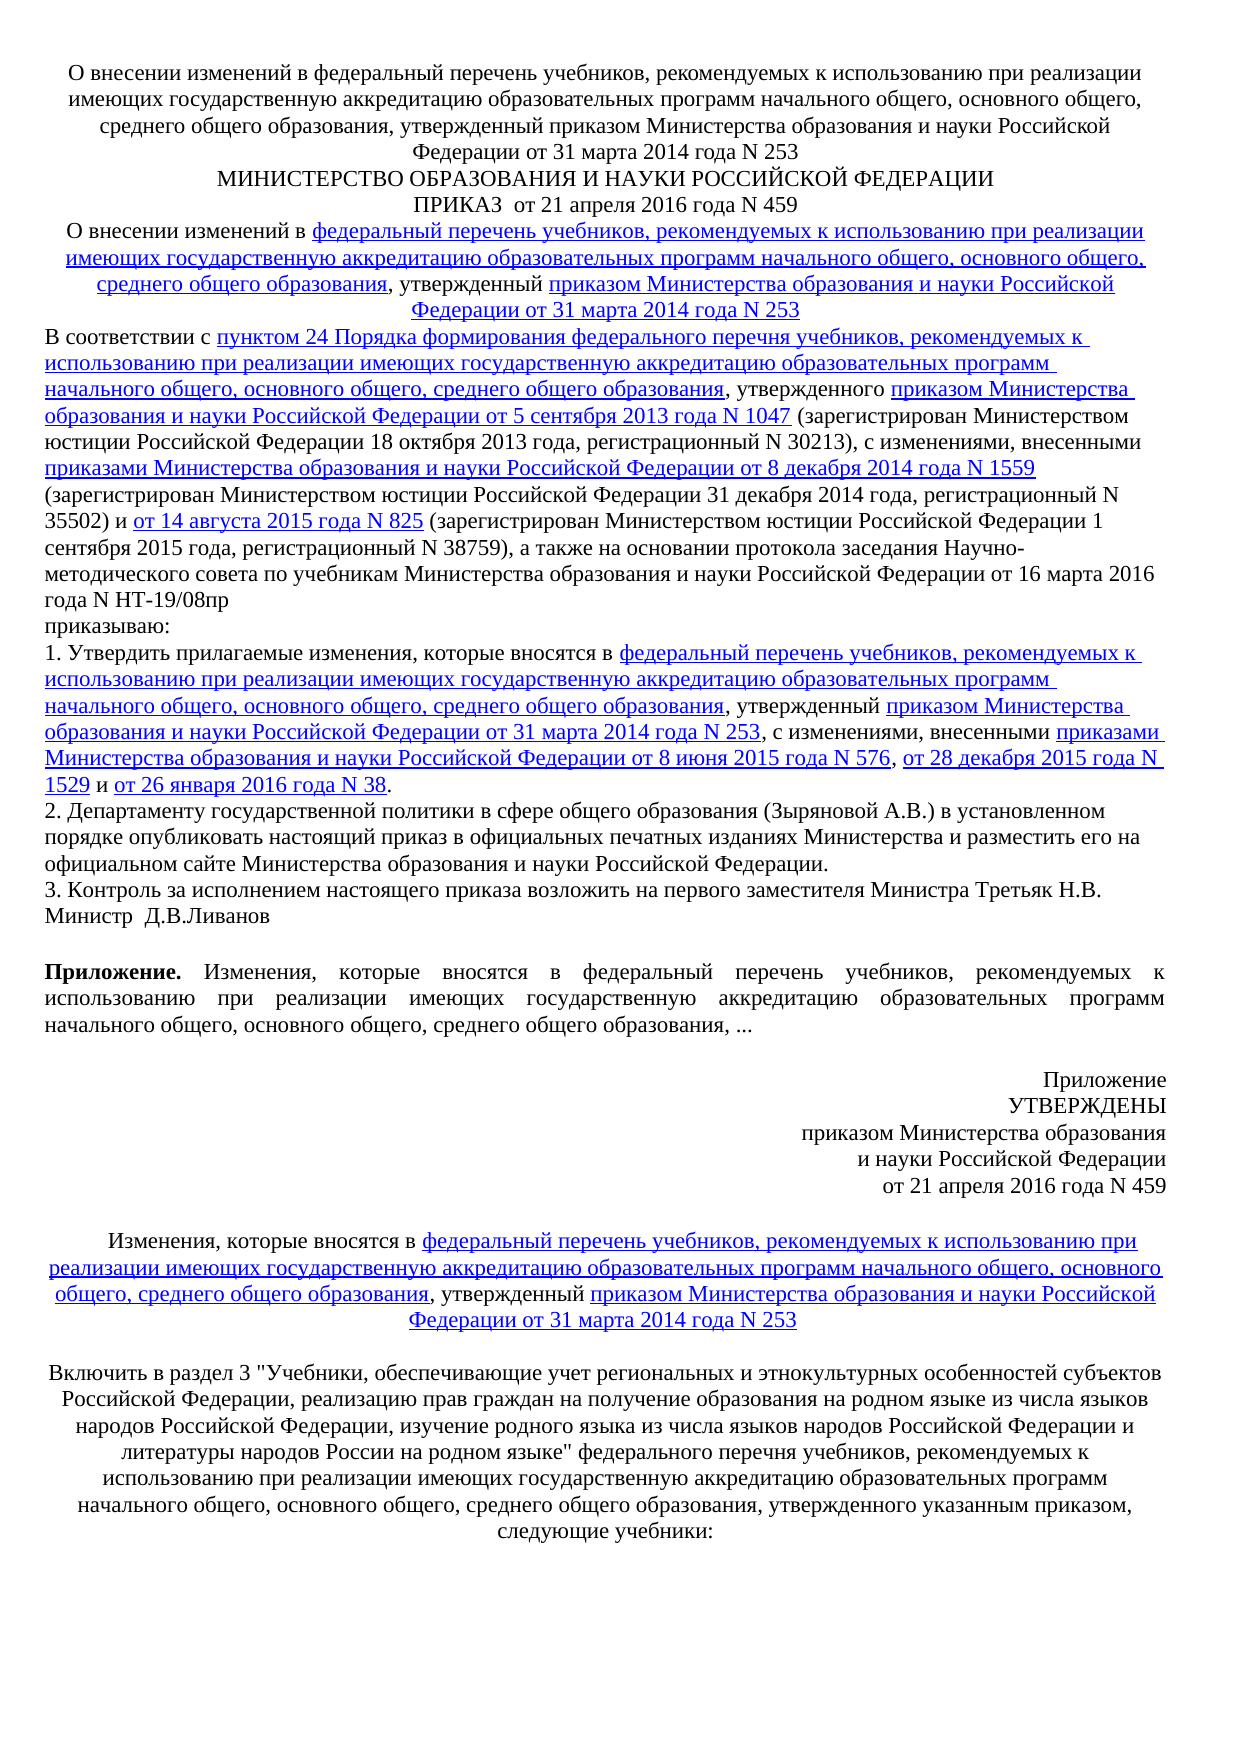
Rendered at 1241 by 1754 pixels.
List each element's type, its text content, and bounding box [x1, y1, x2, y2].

text О внесении изменений в федеральный перечень учебников, рекомендуемых к использованию при реализации имеющих государственную аккредитацию образовательных программ начального общего, основного общего, среднего общего образования, утвержденный приказом Министерства образования и науки Российской Федерации от 31 марта 2014 года N 253 [44, 217, 1167, 323]
text О внесении изменений в федеральный перечень учебников, рекомендуемых к использованию при реализации имеющих государственную аккредитацию образовательных программ начального общего, основного общего, среднего общего образования, утвержденный приказом Министерства образования и науки Российской Федерации от 31 марта 2014 года N 253 [44, 59, 1167, 164]
text В соответствии с пунктом 24 Порядка формирования федерального перечня учебников, рекомендуемых к использованию при реализации имеющих государственную аккредитацию образовательных программ начального общего, основного общего, среднего общего образования, утвержденного приказом Министерства образования и науки Российской Федерации от 5 сентября 2013 года N 1047 (зарегистрирован Министерством юстиции Российской Федерации 18 октября 2013 года, регистрационный N 30213), с изменениями, внесенными приказами Министерства образования и науки Российской Федерации от 8 декабря 2014 года N 1559 (зарегистрирован Министерством юстиции Российской Федерации 31 декабря 2014 года, регистрационный N 35502) и от 14 августа 2015 года N 825 (зарегистрирован Министерством юстиции Российской Федерации 1 сентября 2015 года, регистрационный N 38759), а также на основании протокола заседания Научно-методического совета по учебникам Министерства образования и науки Российской Федерации от 16 марта 2016 года N НТ-19/08пр приказываю: 1. Утвердить прилагаемые изменения, которые вносятся в федеральный перечень учебников, рекомендуемых к использованию при реализации имеющих государственную аккредитацию образовательных программ начального общего, основного общего, среднего общего образования, утвержденный приказом Министерства образования и науки Российской Федерации от 31 марта 2014 года N 253, с изменениями, внесенными приказами Министерства образования и науки Российской Федерации от 8 июня 2015 года N 576, от 28 декабря 2015 года N 1529 и от 26 января 2016 года N 38. 2. Департаменту государственной политики в сфере общего образования (Зыряновой А.В.) в установленном порядке опубликовать настоящий приказ в официальных печатных изданиях Министерства и разместить его на официальном сайте Министерства образования и науки Российской Федерации. 3. Контроль за исполнением настоящего приказа возложить на первого заместителя Министра Третьяк Н.В. Министр Д.В.Ливанов [44, 323, 1167, 929]
text Приложение. Изменения, которые вносятся в федеральный перечень учебников, рекомендуемых к использованию при реализации имеющих государственную аккредитацию образовательных программ начального общего, основного общего, среднего общего образования, ... [44, 958, 1167, 1037]
text Изменения, которые вносятся в федеральный перечень учебников, рекомендуемых к использованию при реализации имеющих государственную аккредитацию образовательных программ начального общего, основного общего, среднего общего образования, утвержденный приказом Министерства образования и науки Российской Федерации от 31 марта 2014 года N 253 Включить в раздел 3 "Учебники, обеспечивающие учет региональных и этнокультурных особенностей субъектов Российской Федерации, реализацию прав граждан на получение образования на родном языке из числа языков народов Российской Федерации, изучение родного языка из числа языков народов Российской Федерации и литературы народов России на родном языке" федерального перечня учебников, рекомендуемых к использованию при реализации имеющих государственную аккредитацию образовательных программ начального общего, основного общего, среднего общего образования, утвержденного указанным приказом, следующие учебники: [44, 1227, 1167, 1543]
text Приложение УТВЕРЖДЕНЫ приказом Министерства образования и науки Российской Федерации от 21 апреля 2016 года N 459 [44, 1066, 1167, 1198]
text ПРИКАЗ от 21 апреля 2016 года N 459 [44, 191, 1167, 217]
text МИНИСТЕРСТВО ОБРАЗОВАНИЯ И НАУКИ РОССИЙСКОЙ ФЕДЕРАЦИИ [44, 164, 1167, 191]
